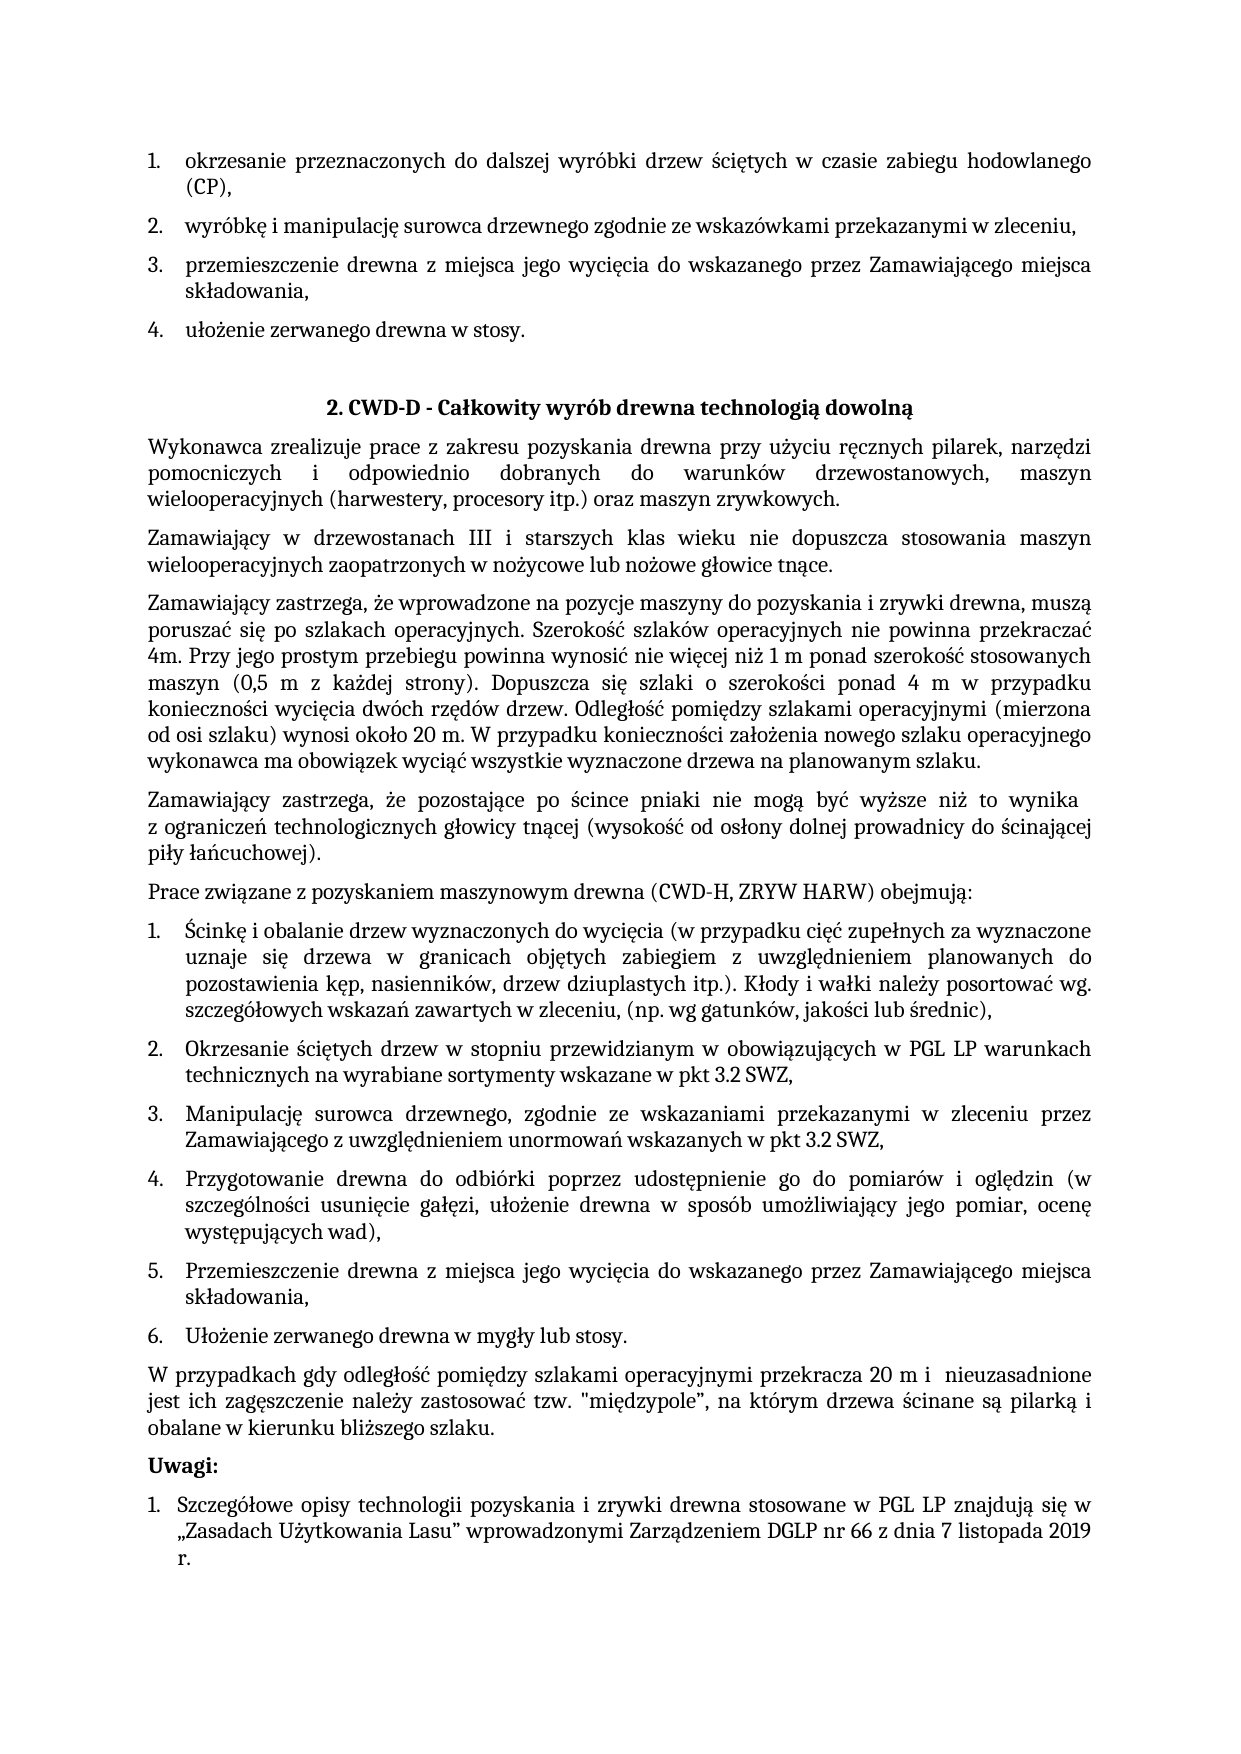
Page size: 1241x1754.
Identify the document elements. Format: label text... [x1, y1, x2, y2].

list Szczegółowe opisy technologii pozyskania i zrywki drewna stosowane w PGL LP znajdują się w „Zasadach Użytkowania Lasu” wprowadzonymi Zarządzeniem DGLP nr 66 z dnia 7 listopada 2019 r. [148, 1492, 1093, 1571]
text Zamawiający zastrzega, że wprowadzone na pozycje maszyny do pozyskania i zrywki drewna, muszą poruszać się po szlakach operacyjnych. Szerokość szlaków operacyjnych nie powinna przekraczać 4m. Przy jego prostym przebiegu powinna wynosić nie więcej niż 1 m ponad szerokość stosowanych maszyn (0,5 m z każdej strony). Dopuszcza się szlaki o szerokości ponad 4 m w przypadku konieczności wycięcia dwóch rzędów drzew. Odległość pomiędzy szlakami operacyjnymi (mierzona od osi szlaku) wynosi około 20 m. W przypadku konieczności założenia nowego szlaku operacyjnego wykonawca ma obowiązek wyciąć wszystkie wyznaczone drzewa na planowanym szlaku. [148, 590, 1093, 775]
list Przemieszczenie drewna z miejsca jego wycięcia do wskazanego przez Zamawiającego miejsca składowania, [148, 1257, 1093, 1310]
text Wykonawca zrealizuje prace z zakresu pozyskania drewna przy użyciu ręcznych pilarek, narzędzi pomocniczych i odpowiednio dobranych do warunków drzewostanowych, maszyn wielooperacyjnych (harwestery, procesory itp.) oraz maszyn zrywkowych. [148, 433, 1093, 512]
list Ułożenie zerwanego drewna w mygły lub stosy. [148, 1323, 1093, 1349]
text Prace związane z pozyskaniem maszynowym drewna (CWD-H, ZRYW HARW) obejmują: [148, 879, 1093, 905]
list Manipulację surowca drzewnego, zgodnie ze wskazaniami przekazanymi w zleceniu przez Zamawiającego z uwzględnieniem unormowań wskazanych w pkt 3.2 SWZ, [148, 1101, 1093, 1153]
list Ścinkę i obalanie drzew wyznaczonych do wycięcia (w przypadku cięć zupełnych za wyznaczone uznaje się drzewa w granicach objętych zabiegiem z uwzględnieniem planowanych do pozostawienia kęp, nasienników, drzew dziuplastych itp.). Kłody i wałki należy posortować wg. szczegółowych wskazań zawartych w zleceniu, (np. wg gatunków, jakości lub średnic), [148, 918, 1093, 1023]
text W przypadkach gdy odległość pomiędzy szlakami operacyjnymi przekracza 20 m i nieuzasadnione jest ich zagęszczenie należy zastosować tzw. "międzypole”, na którym drzewa ścinane są pilarką i obalane w kierunku bliższego szlaku. [148, 1362, 1093, 1441]
text 2. CWD-D - Całkowity wyrób drewna technologią dowolną [148, 394, 1093, 421]
text Zamawiający w drzewostanach III i starszych klas wieku nie dopuszcza stosowania maszyn wielooperacyjnych zaopatrzonych w nożycowe lub nożowe głowice tnące. [148, 525, 1093, 578]
text Zamawiający zastrzega, że pozostające po ścince pniaki nie mogą być wyższe niż to wynika z ograniczeń technologicznych głowicy tnącej (wysokość od osłony dolnej prowadnicy do ścinającej piły łańcuchowej). [148, 787, 1093, 866]
list wyróbkę i manipulację surowca drzewnego zgodnie ze wskazówkami przekazanymi w zleceniu, [148, 213, 1093, 239]
list Okrzesanie ściętych drzew w stopniu przewidzianym w obowiązujących w PGL LP warunkach technicznych na wyrabiane sortymenty wskazane w pkt 3.2 SWZ, [148, 1036, 1093, 1088]
list przemieszczenie drewna z miejsca jego wycięcia do wskazanego przez Zamawiającego miejsca składowania, [148, 252, 1093, 304]
text Uwagi: [148, 1453, 1093, 1479]
list okrzesanie przeznaczonych do dalszej wyróbki drzew ściętych w czasie zabiegu hodowlanego (CP), [148, 148, 1093, 200]
list ułożenie zerwanego drewna w stosy. [148, 317, 1093, 343]
list Przygotowanie drewna do odbiórki poprzez udostępnienie go do pomiarów i oględzin (w szczególności usunięcie gałęzi, ułożenie drewna w sposób umożliwiający jego pomiar, ocenę występujących wad), [148, 1166, 1093, 1245]
